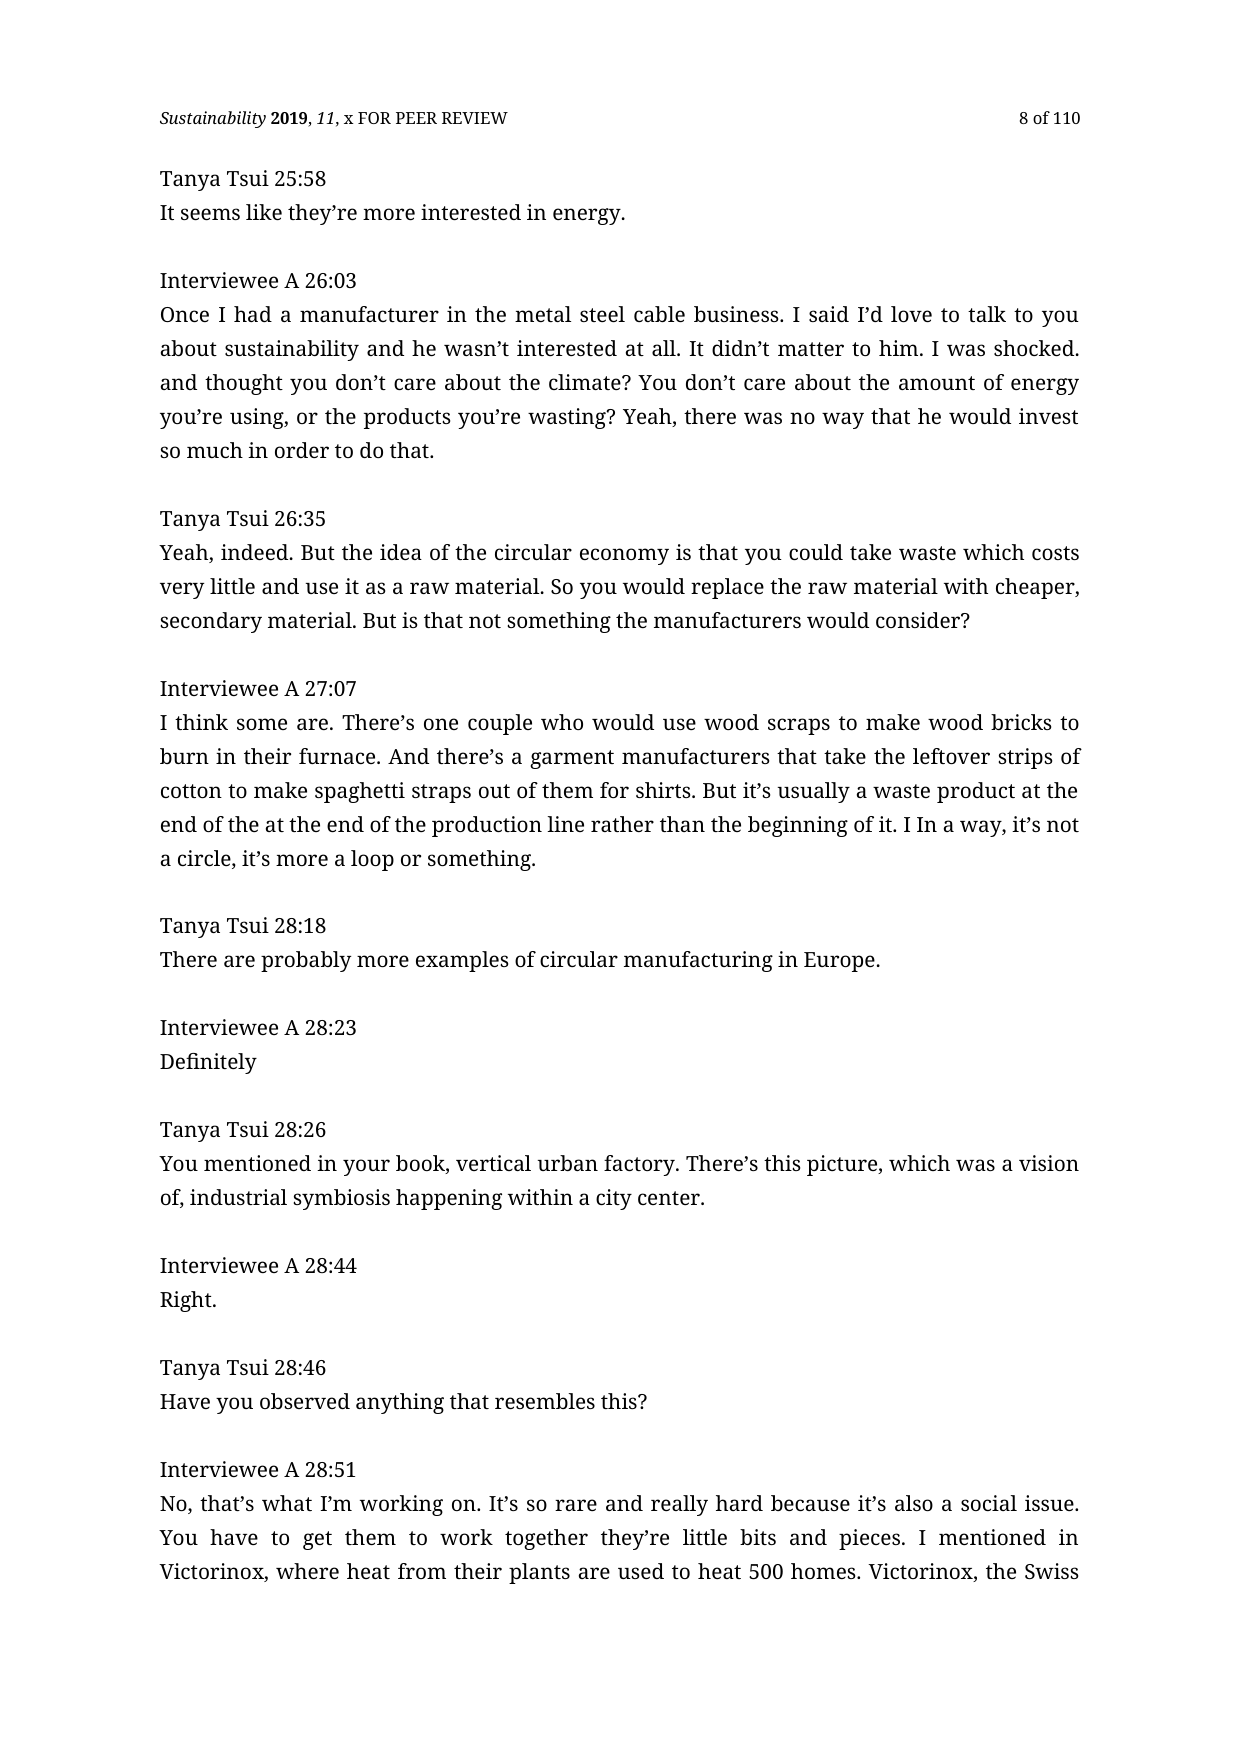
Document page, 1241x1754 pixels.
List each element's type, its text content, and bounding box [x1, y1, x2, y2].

text Once I had a manufacturer in the metal steel cable business. I said I’d love to talk to you about sustainability and he wasn’t interested at all. It didn’t matter to him. I was shocked. and thought you don’t care about the climate? You don’t care about the amount of energy you’re using, or the products you’re wasting? Yeah, there was no way that he would invest so much in order to do that. [159, 298, 1081, 467]
text I think some are. There’s one couple who would use wood scraps to make wood bricks to burn in their furnace. And there’s a garment manufacturers that take the leftover strips of cotton to make spaghetti straps out of them for shirts. But it’s usually a waste product at the end of the at the end of the production line rather than the beginning of it. I In a way, it’s not a circle, it’s more a loop or something. [159, 705, 1081, 875]
text Interviewee A 26:03 [159, 264, 1081, 298]
text Interviewee A 28:23 [159, 1011, 1081, 1045]
text Have you observed anything that resembles this? [159, 1384, 1081, 1418]
text Yeah, indeed. But the idea of the circular economy is that you could take waste which costs very little and use it as a raw material. So you would replace the raw material with cheaper, secondary material. But is that not something the manufacturers would consider? [159, 535, 1081, 637]
text Tanya Tsui 28:46 [159, 1350, 1081, 1384]
text Tanya Tsui 28:26 [159, 1113, 1081, 1147]
text Tanya Tsui 25:58 [159, 162, 1081, 196]
text Interviewee A 28:51 [159, 1452, 1081, 1486]
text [159, 1486, 1081, 1588]
text Interviewee A 28:44 [159, 1248, 1081, 1282]
text It seems like they’re more interested in energy. [159, 196, 1081, 230]
text Definitely [159, 1045, 1081, 1079]
text Tanya Tsui 26:35 [159, 501, 1081, 535]
text You mentioned in your book, vertical urban factory. There’s this picture, which was a vision of, industrial symbiosis happening within a city center. [159, 1147, 1081, 1214]
text There are probably more examples of circular manufacturing in Europe. [159, 943, 1081, 977]
text Tanya Tsui 28:18 [159, 909, 1081, 943]
text Interviewee A 27:07 [159, 671, 1081, 705]
text Right. [159, 1282, 1081, 1316]
